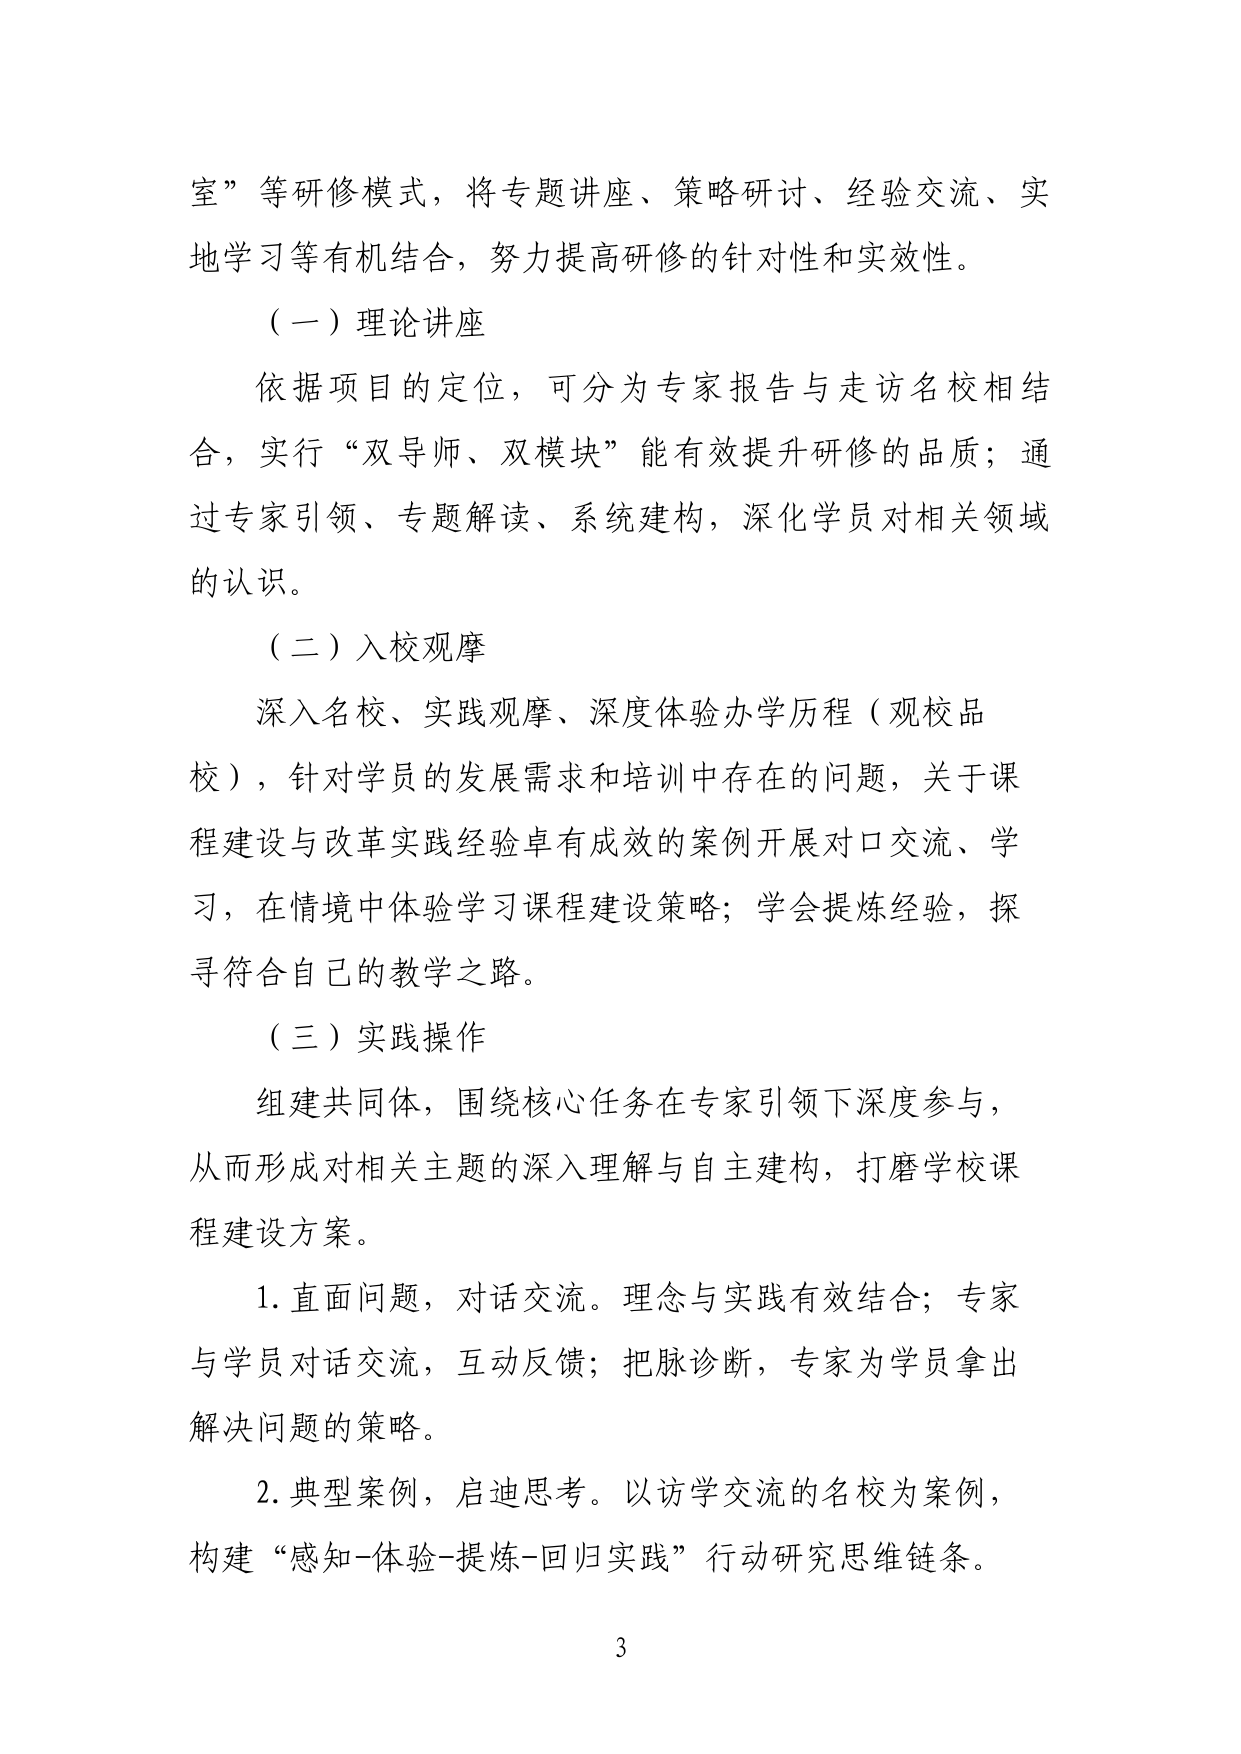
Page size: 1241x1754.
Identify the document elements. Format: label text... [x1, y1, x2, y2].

text 1.直面问题，对话交流。理念与实践有效结合；专家与学员对话交流，互动反馈；把脉诊断，专家为学员拿出解决问题的策略。 [188, 1263, 1052, 1458]
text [188, 158, 1052, 288]
list （三）实践操作 [188, 1003, 1052, 1068]
text 依据项目的定位，可分为专家报告与走访名校相结合，实行“双导师、双模块”能有效提升研修的品质；通过专家引领、专题解读、系统建构，深化学员对相关领域的认识。 [188, 353, 1052, 613]
text （一）理论讲座 [188, 288, 1052, 353]
text 深入名校、实践观摩、深度体验办学历程（观校品校），针对学员的发展需求和培训中存在的问题，关于课程建设与改革实践经验卓有成效的案例开展对口交流、学习，在情境中体验学习课程建设策略；学会提炼经验，探寻符合自己的教学之路。 [188, 678, 1052, 1003]
list 2.典型案例，启迪思考。以访学交流的名校为案例，构建“感知-体验-提炼-回归实践”行动研究思维链条。 [188, 1458, 1052, 1588]
list 组建共同体，围绕核心任务在专家引领下深度参与，从而形成对相关主题的深入理解与自主建构，打磨学校课程建设方案。 [188, 1068, 1052, 1263]
text （二）入校观摩 [188, 613, 1052, 678]
